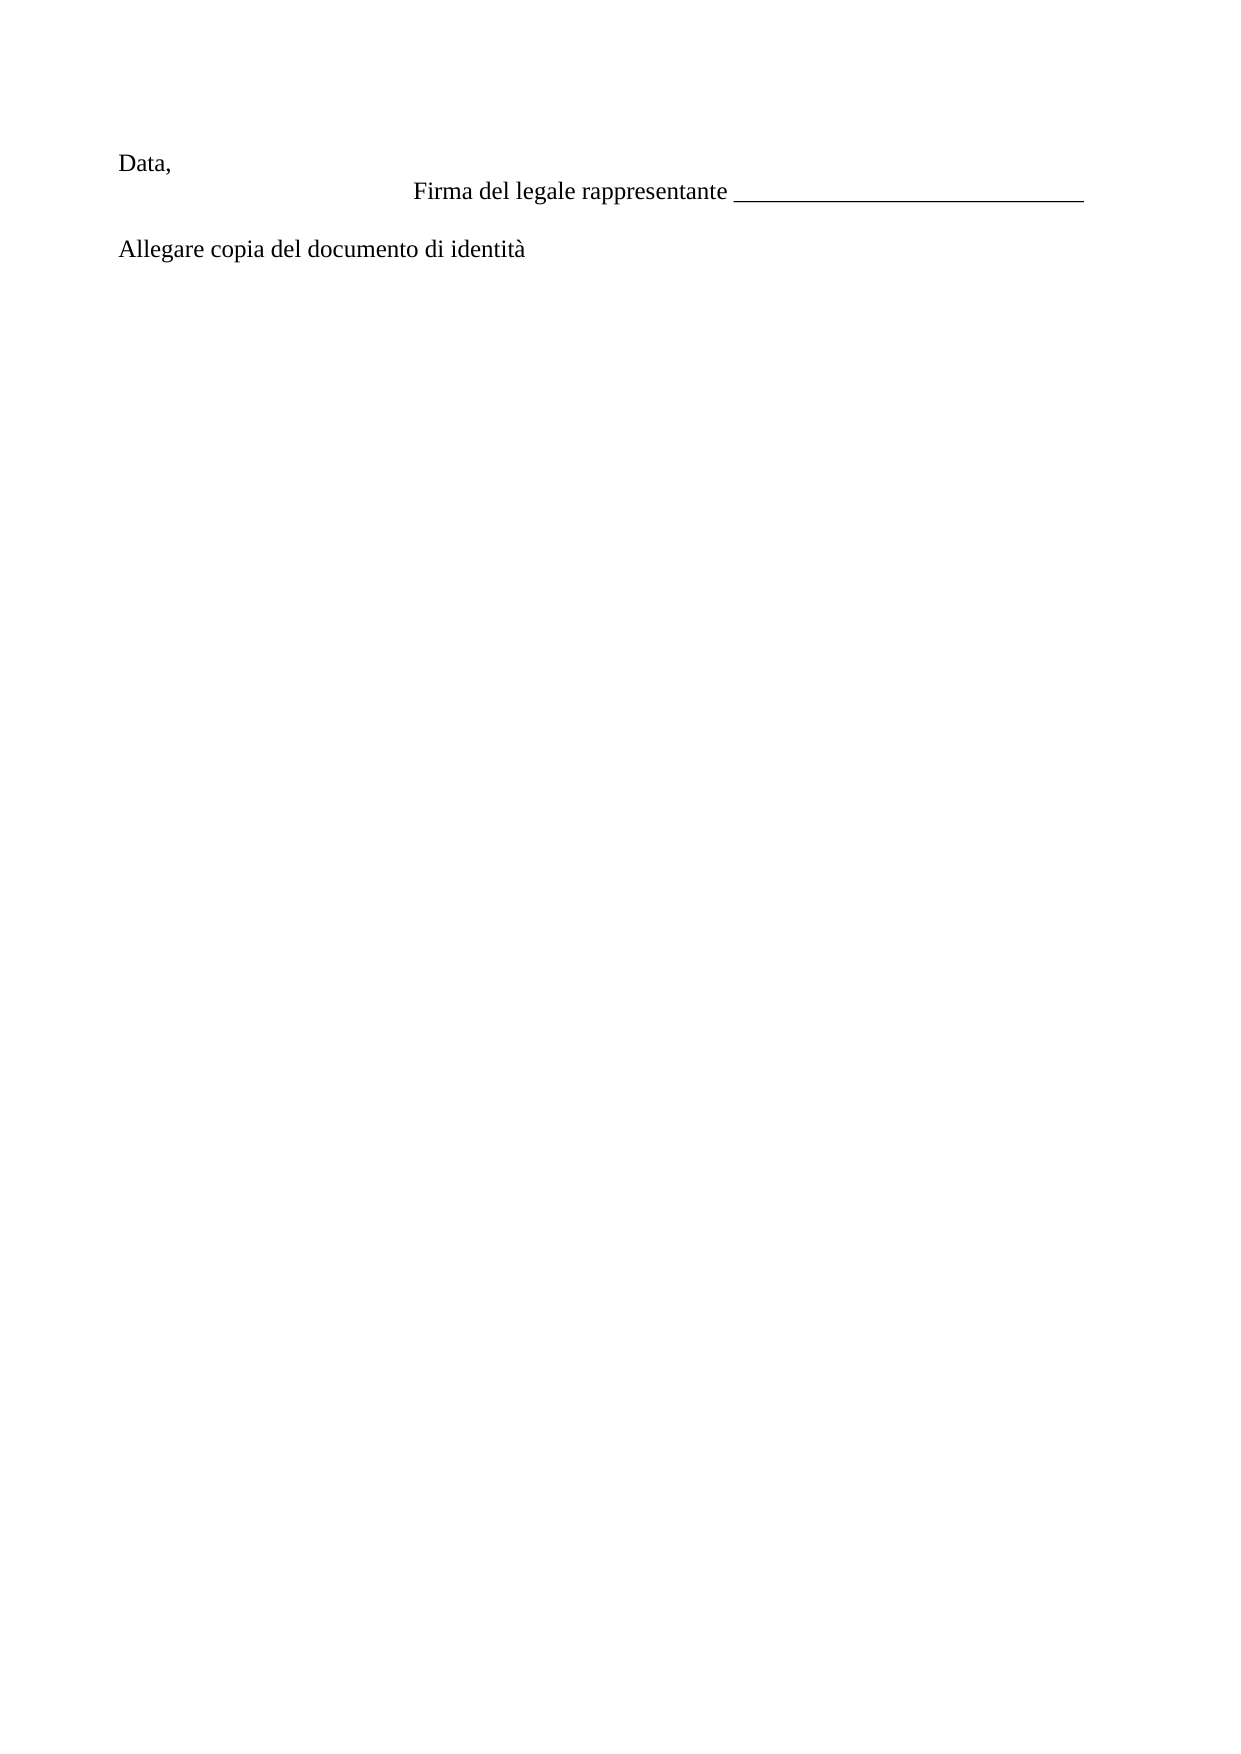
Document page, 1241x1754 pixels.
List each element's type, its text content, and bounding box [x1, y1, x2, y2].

text Data, [118, 148, 1122, 176]
text Allegare copia del documento di identità [118, 234, 1122, 263]
text Firma del legale rappresentante ____________________________ [413, 176, 1122, 205]
